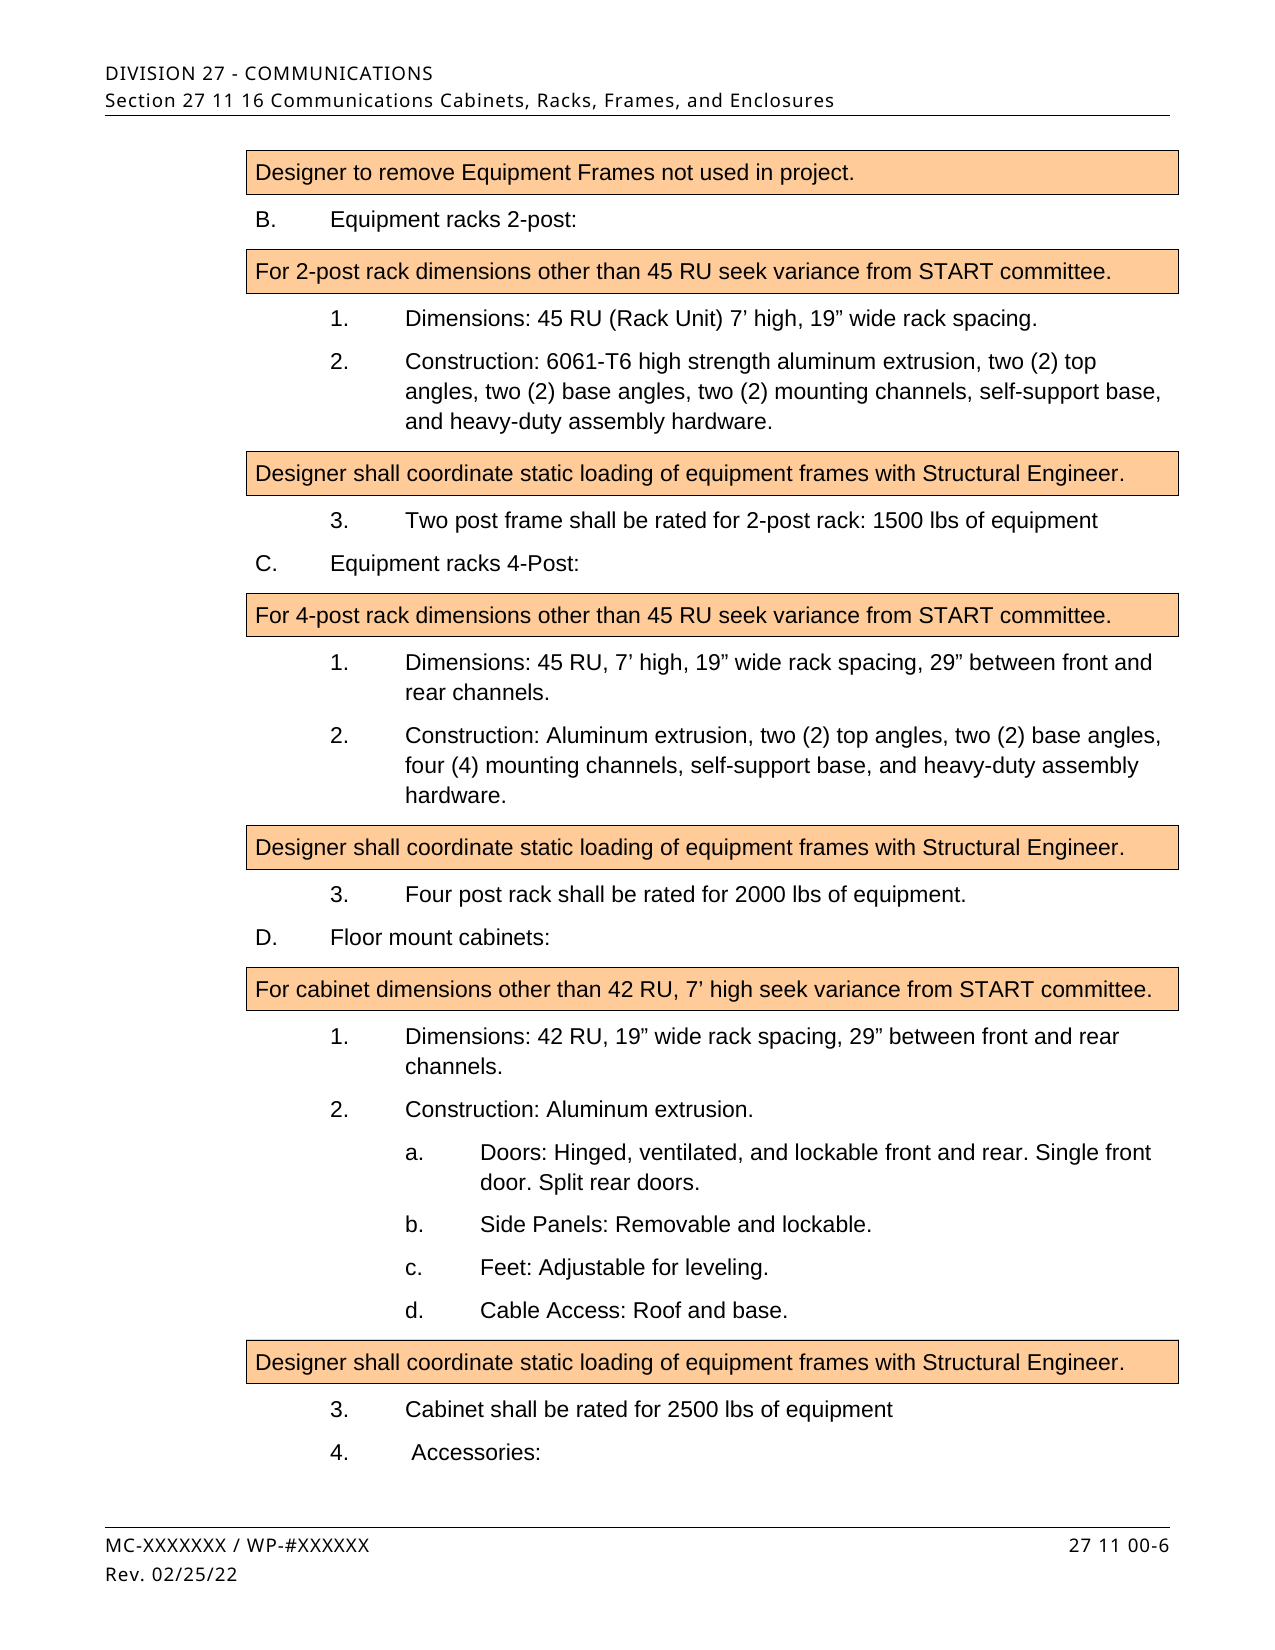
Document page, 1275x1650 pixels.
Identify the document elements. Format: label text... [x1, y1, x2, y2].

list Floor mount cabinets: [255, 924, 1170, 950]
text Designer shall coordinate static loading of equipment frames with Structural Engineer. [247, 826, 1178, 869]
list Construction: Aluminum extrusion. [330, 1096, 1170, 1122]
list Side Panels: Removable and lockable. [405, 1211, 1170, 1238]
list Dimensions: 45 RU (Rack Unit) 7’ high, 19” wide rack spacing. [330, 305, 1170, 332]
text Designer shall coordinate static loading of equipment frames with Structural Engineer. [247, 1341, 1178, 1383]
list Accessories: [330, 1438, 1170, 1465]
list Two post frame shall be rated for 2-post rack: 1500 lbs of equipment [330, 507, 1170, 534]
list Cabinet shall be rated for 2500 lbs of equipment [330, 1396, 1170, 1422]
list Doors: Hinged, ventilated, and lockable front and rear. Single front door. Split rear doors. [405, 1138, 1170, 1195]
list Dimensions: 42 RU, 19” wide rack spacing, 29” between front and rear channels. [330, 1023, 1170, 1079]
text For 2-post rack dimensions other than 45 RU seek variance from START committee. [247, 250, 1178, 293]
list Four post rack shall be rated for 2000 lbs of equipment. [330, 881, 1170, 908]
list Construction: 6061-T6 high strength aluminum extrusion, two (2) top angles, two (2) base angles, two (2) mounting channels, self-support base, and heavy-duty assembly hardware. [330, 348, 1170, 435]
text For 4-post rack dimensions other than 45 RU seek variance from START committee. [247, 594, 1178, 636]
list Cable Access: Roof and base. [405, 1297, 1170, 1323]
list Equipment racks 4-Post: [255, 550, 1170, 576]
list Feet: Adjustable for leveling. [405, 1254, 1170, 1281]
list Construction: Aluminum extrusion, two (2) top angles, two (2) base angles, four (4) mounting channels, self-support base, and heavy-duty assembly hardware. [330, 722, 1170, 809]
text Designer shall coordinate static loading of equipment frames with Structural Engineer. [247, 452, 1178, 495]
text For cabinet dimensions other than 42 RU, 7’ high seek variance from START committee. [247, 968, 1178, 1010]
text Designer to remove Equipment Frames not used in project. [247, 151, 1178, 194]
list Equipment racks 2-post: [255, 206, 1170, 233]
list Dimensions: 45 RU, 7’ high, 19” wide rack spacing, 29” between front and rear channels. [330, 649, 1170, 706]
